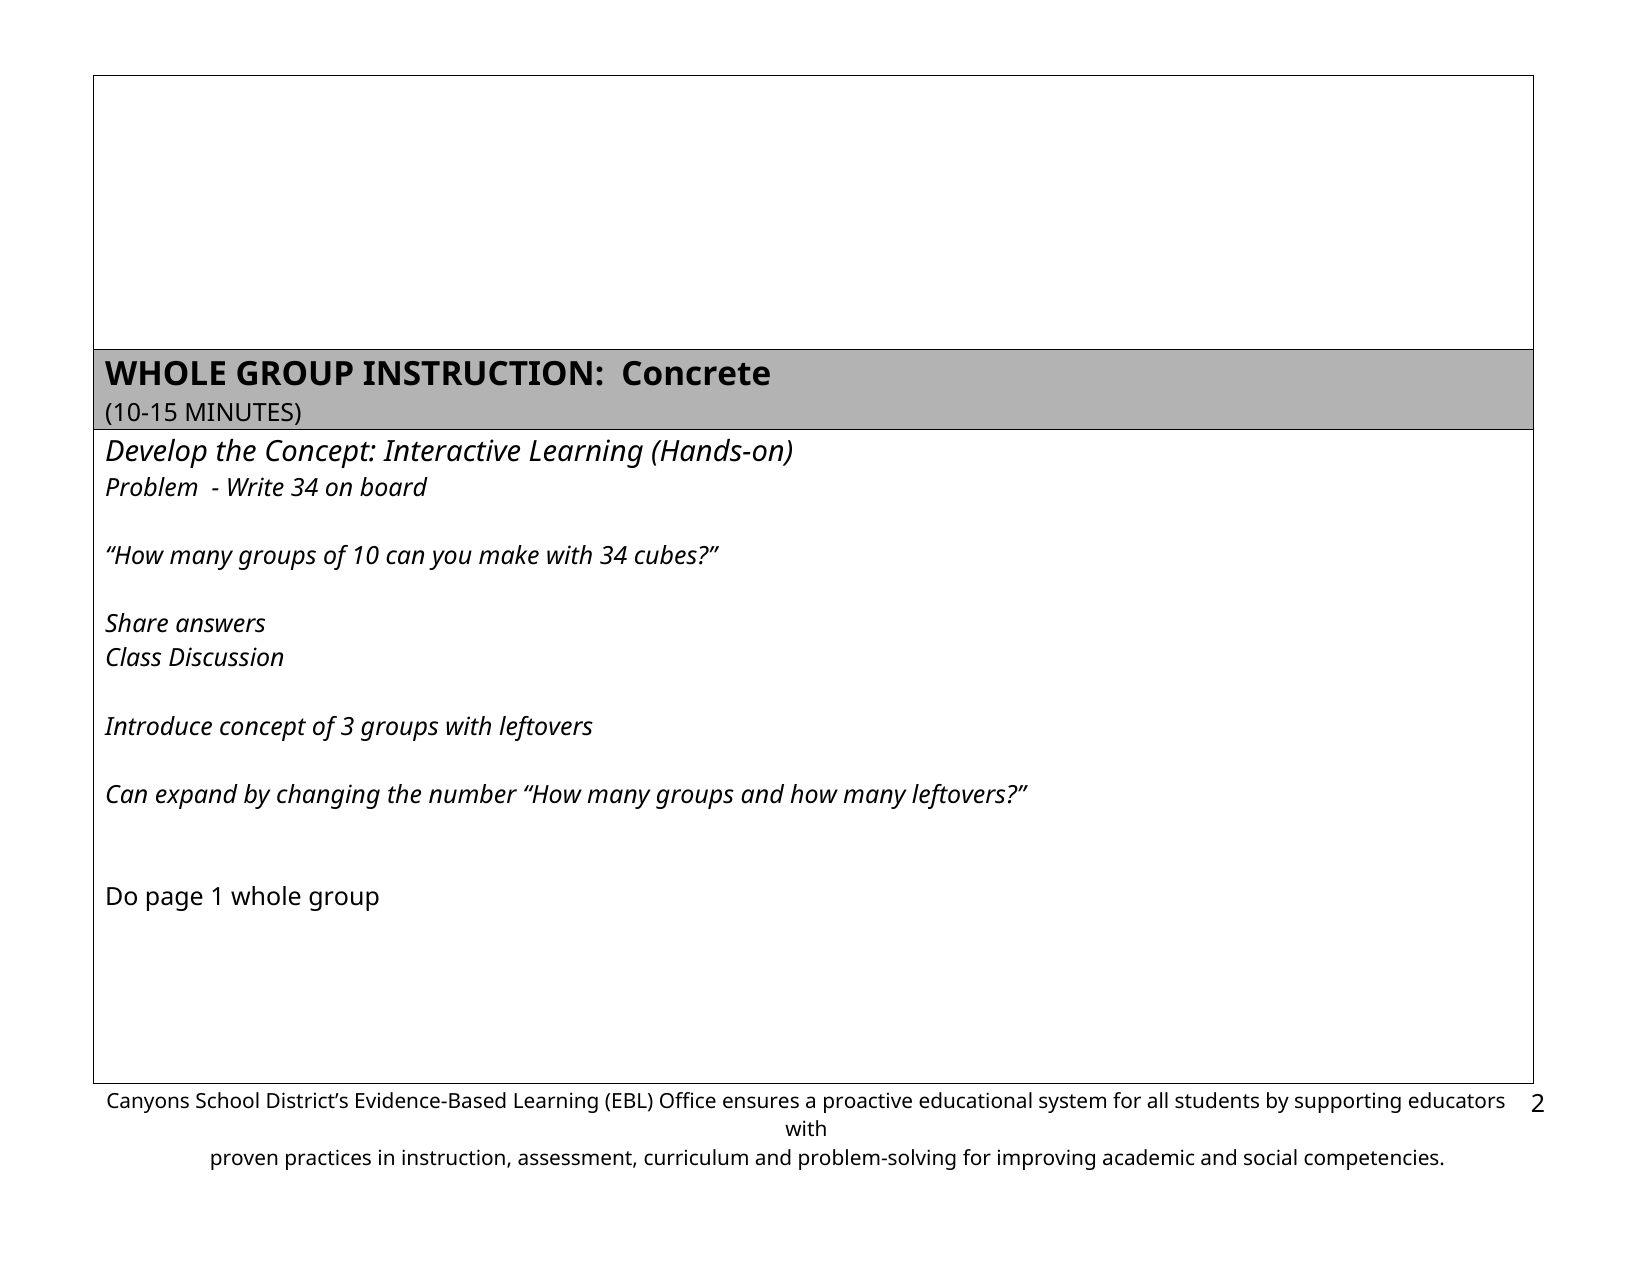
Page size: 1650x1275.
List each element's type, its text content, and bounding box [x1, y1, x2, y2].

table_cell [94, 430, 1533, 1083]
table_cell WHOLE GROUP INSTRUCTION: Concrete (10-15 MINUTES) [94, 350, 1533, 429]
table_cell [94, 76, 1533, 348]
